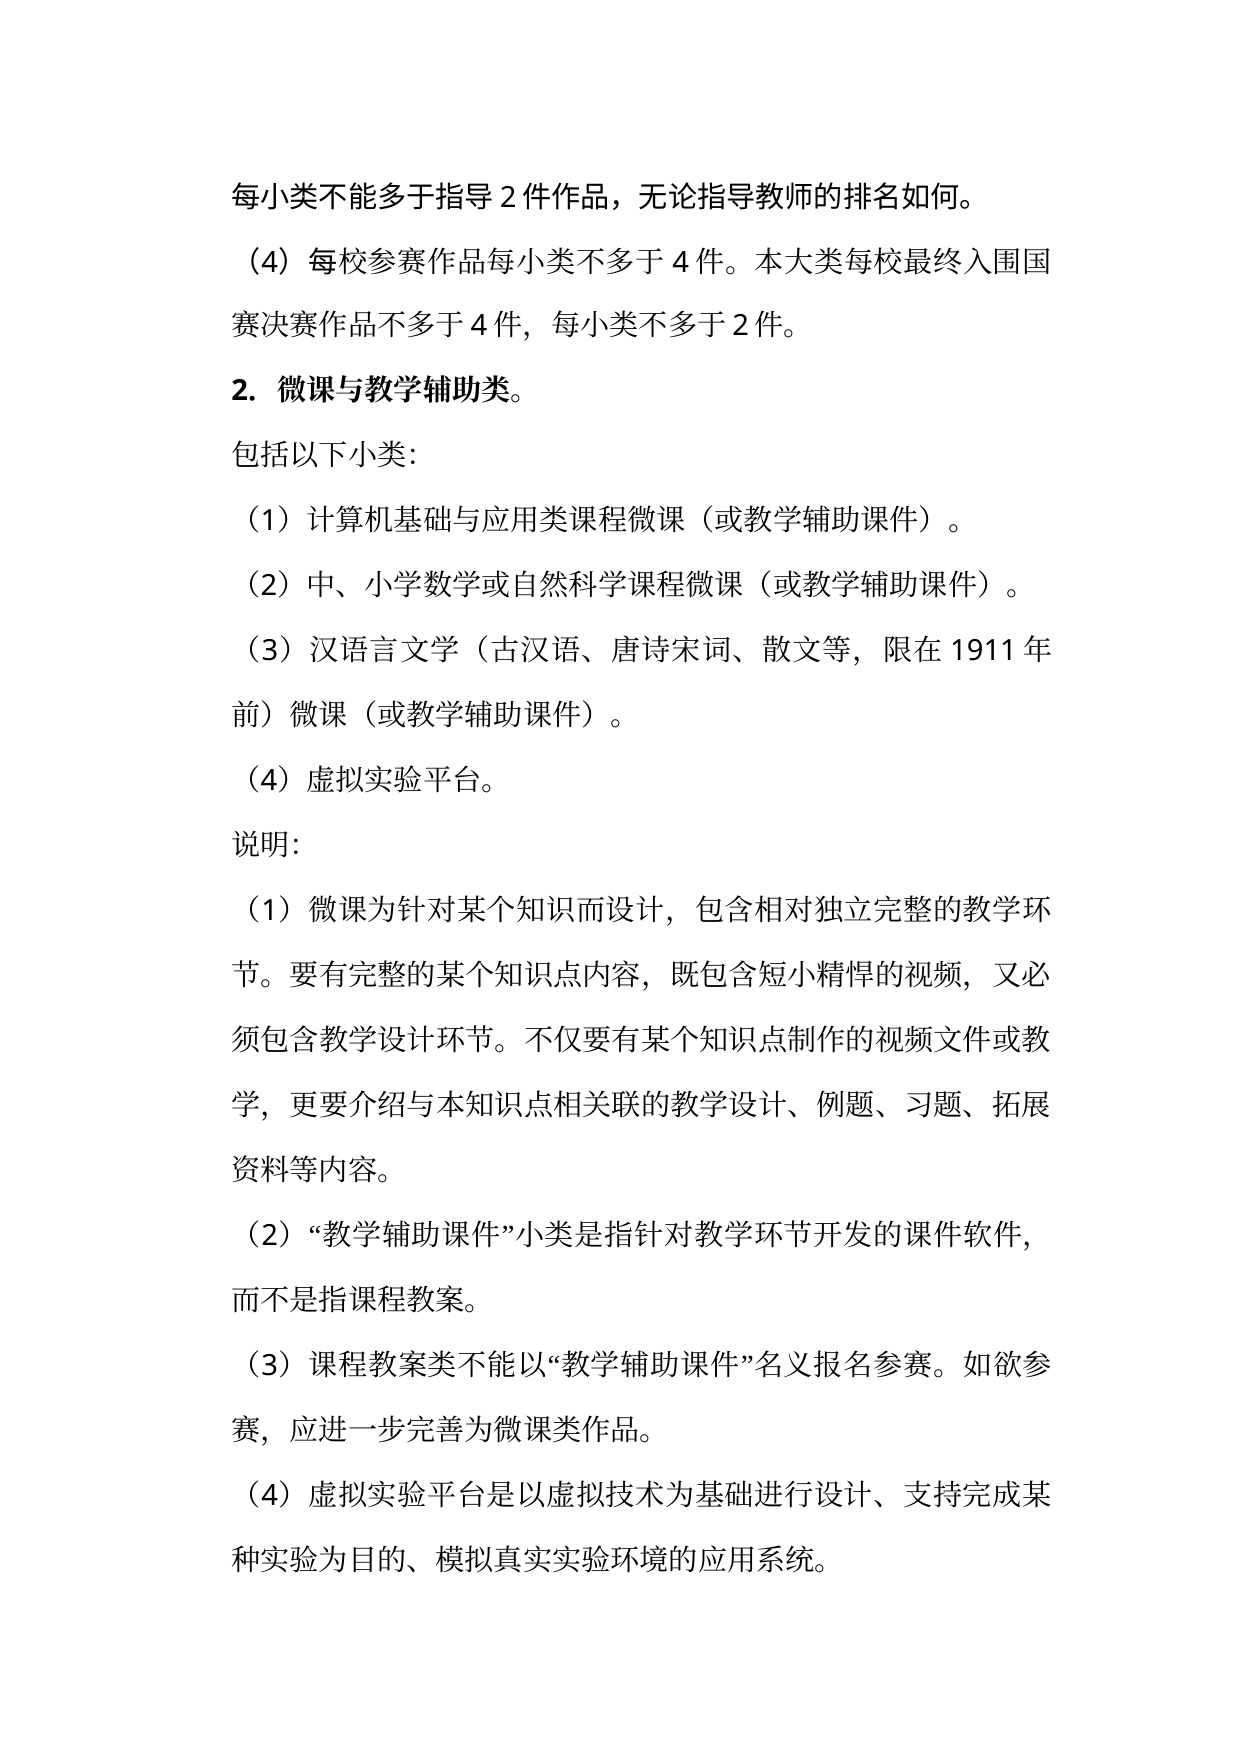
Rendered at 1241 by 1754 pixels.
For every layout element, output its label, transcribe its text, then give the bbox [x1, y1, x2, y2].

text （4）虚拟实验平台是以虚拟技术为基础进行设计、支持完成某种实验为目的、模拟真实实验环境的应用系统。 [231, 1462, 1053, 1592]
text 说明： [231, 812, 1053, 877]
text （2）中、小学数学或自然科学课程微课（或教学辅助课件）。 [231, 552, 1053, 617]
text （4）虚拟实验平台。 [231, 747, 1053, 812]
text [231, 162, 1053, 227]
text （1）计算机基础与应用类课程微课（或教学辅助课件）。 [231, 487, 1053, 552]
text 2．微课与教学辅助类。 [231, 357, 1053, 422]
text （4）每校参赛作品每小类不多于4件。本大类每校最终入围国赛决赛作品不多于4件，每小类不多于2件。 [231, 227, 1053, 357]
text （3）汉语言文学（古汉语、唐诗宋词、散文等，限在1911年前）微课（或教学辅助课件）。 [231, 617, 1053, 747]
text （1）微课为针对某个知识而设计，包含相对独立完整的教学环节。要有完整的某个知识点内容，既包含短小精悍的视频，又必须包含教学设计环节。不仅要有某个知识点制作的视频文件或教学，更要介绍与本知识点相关联的教学设计、例题、习题、拓展资料等内容。 [231, 877, 1053, 1202]
text （2）“教学辅助课件”小类是指针对教学环节开发的课件软件，而不是指课程教案。 [231, 1202, 1053, 1332]
text 包括以下小类： [231, 422, 1053, 487]
text （3）课程教案类不能以“教学辅助课件”名义报名参赛。如欲参赛，应进一步完善为微课类作品。 [231, 1332, 1053, 1462]
